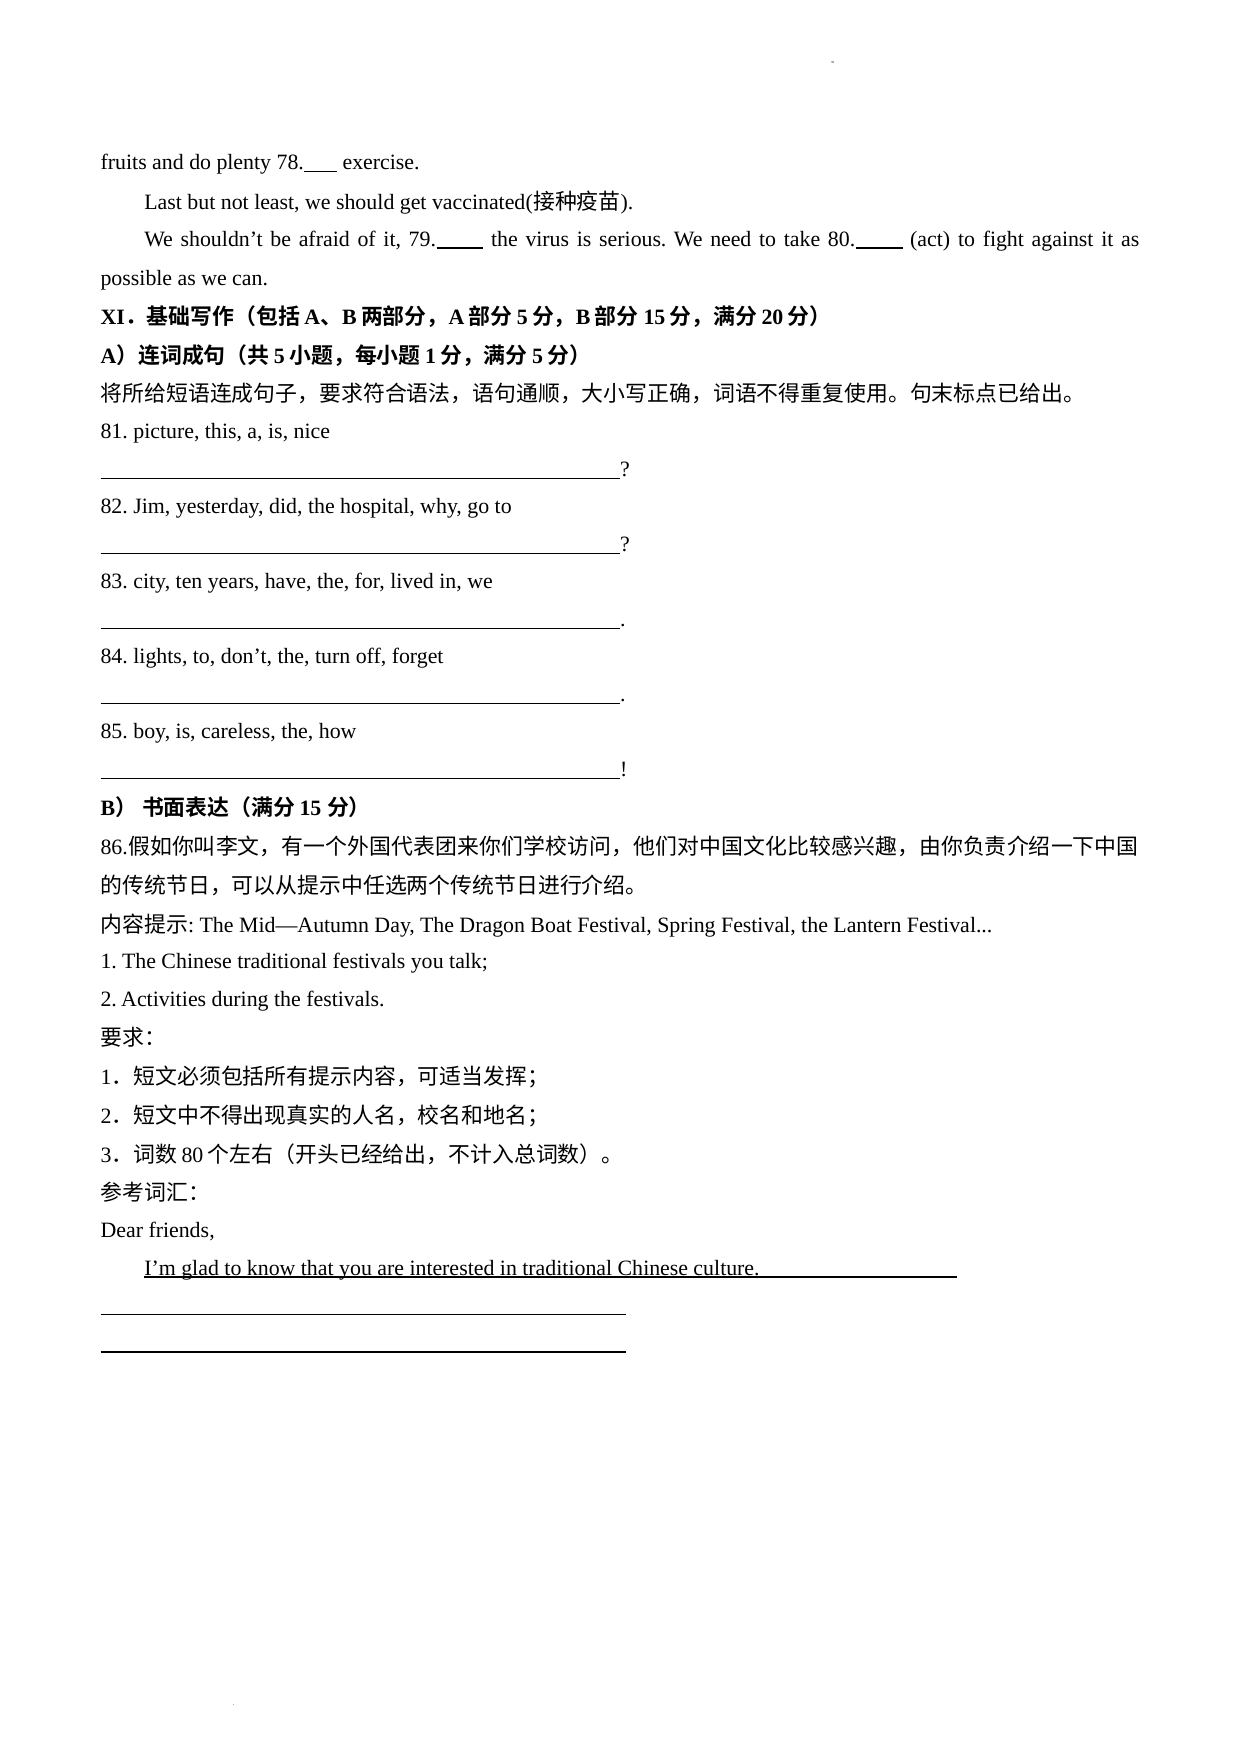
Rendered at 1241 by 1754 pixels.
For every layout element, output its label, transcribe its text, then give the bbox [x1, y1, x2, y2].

text 82. Jim, yesterday, did, the hospital, why, go to [100, 490, 1140, 522]
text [100, 146, 1140, 178]
text ! [100, 752, 1140, 785]
text XI．基础写作（包括A、B两部分，A部分5分，B部分 15分，满分20分） [100, 298, 1140, 331]
text 3．词数80个左右（开头已经给出，不计入总词数）。 [100, 1136, 1140, 1169]
text 2．短文中不得出现真实的人名，校名和地名； [100, 1097, 1140, 1130]
text 将所给短语连成句子，要求符合语法，语句通顺，大小写正确，词语不得重复使用。句末标点已给出。 [100, 376, 1140, 408]
text 85. boy, is, careless, the, how [100, 715, 1140, 747]
text 内容提示: The Mid—Autumn Day, The Dragon Boat Festival, Spring Festival, the Lantern Festival... [100, 906, 1140, 939]
text 2. Activities during the festivals. [100, 982, 1140, 1015]
text I’m glad to know that you are interested in traditional Chinese culture. [100, 1251, 1140, 1284]
text 参考词汇： [100, 1175, 1140, 1207]
text Dear friends, [100, 1214, 1140, 1246]
text 1．短文必须包括所有提示内容，可适当发挥； [100, 1059, 1140, 1091]
text 1. The Chinese traditional festivals you talk; [100, 945, 1140, 977]
text B） 书面表达（满分15 分） [100, 790, 1140, 822]
text 83. city, ten years, have, the, for, lived in, we [100, 565, 1140, 597]
text ? [100, 452, 1140, 485]
text . [100, 677, 1140, 710]
text ? [100, 527, 1140, 560]
text 要求： [100, 1020, 1140, 1052]
text Last but not least, we should get vaccinated(接种疫苗). [100, 183, 1140, 216]
text 84. lights, to, don’t, the, turn off, forget [100, 640, 1140, 672]
text . [100, 602, 1140, 635]
text A）连词成句（共5小题，每小题1分，满分5分） [100, 337, 1140, 370]
text 81. picture, this, a, is, nice [100, 415, 1140, 447]
text 86.假如你叫李文，有一个外国代表团来你们学校访问，他们对中国文化比较感兴趣，由你负责介绍一下中国的传统节日，可以从提示中任选两个传统节日进行介绍。 [100, 828, 1140, 900]
text We shouldn’t be afraid of it, 79. the virus is serious. We need to take 80. (act) to fight against it as possible as we can. [100, 222, 1140, 293]
